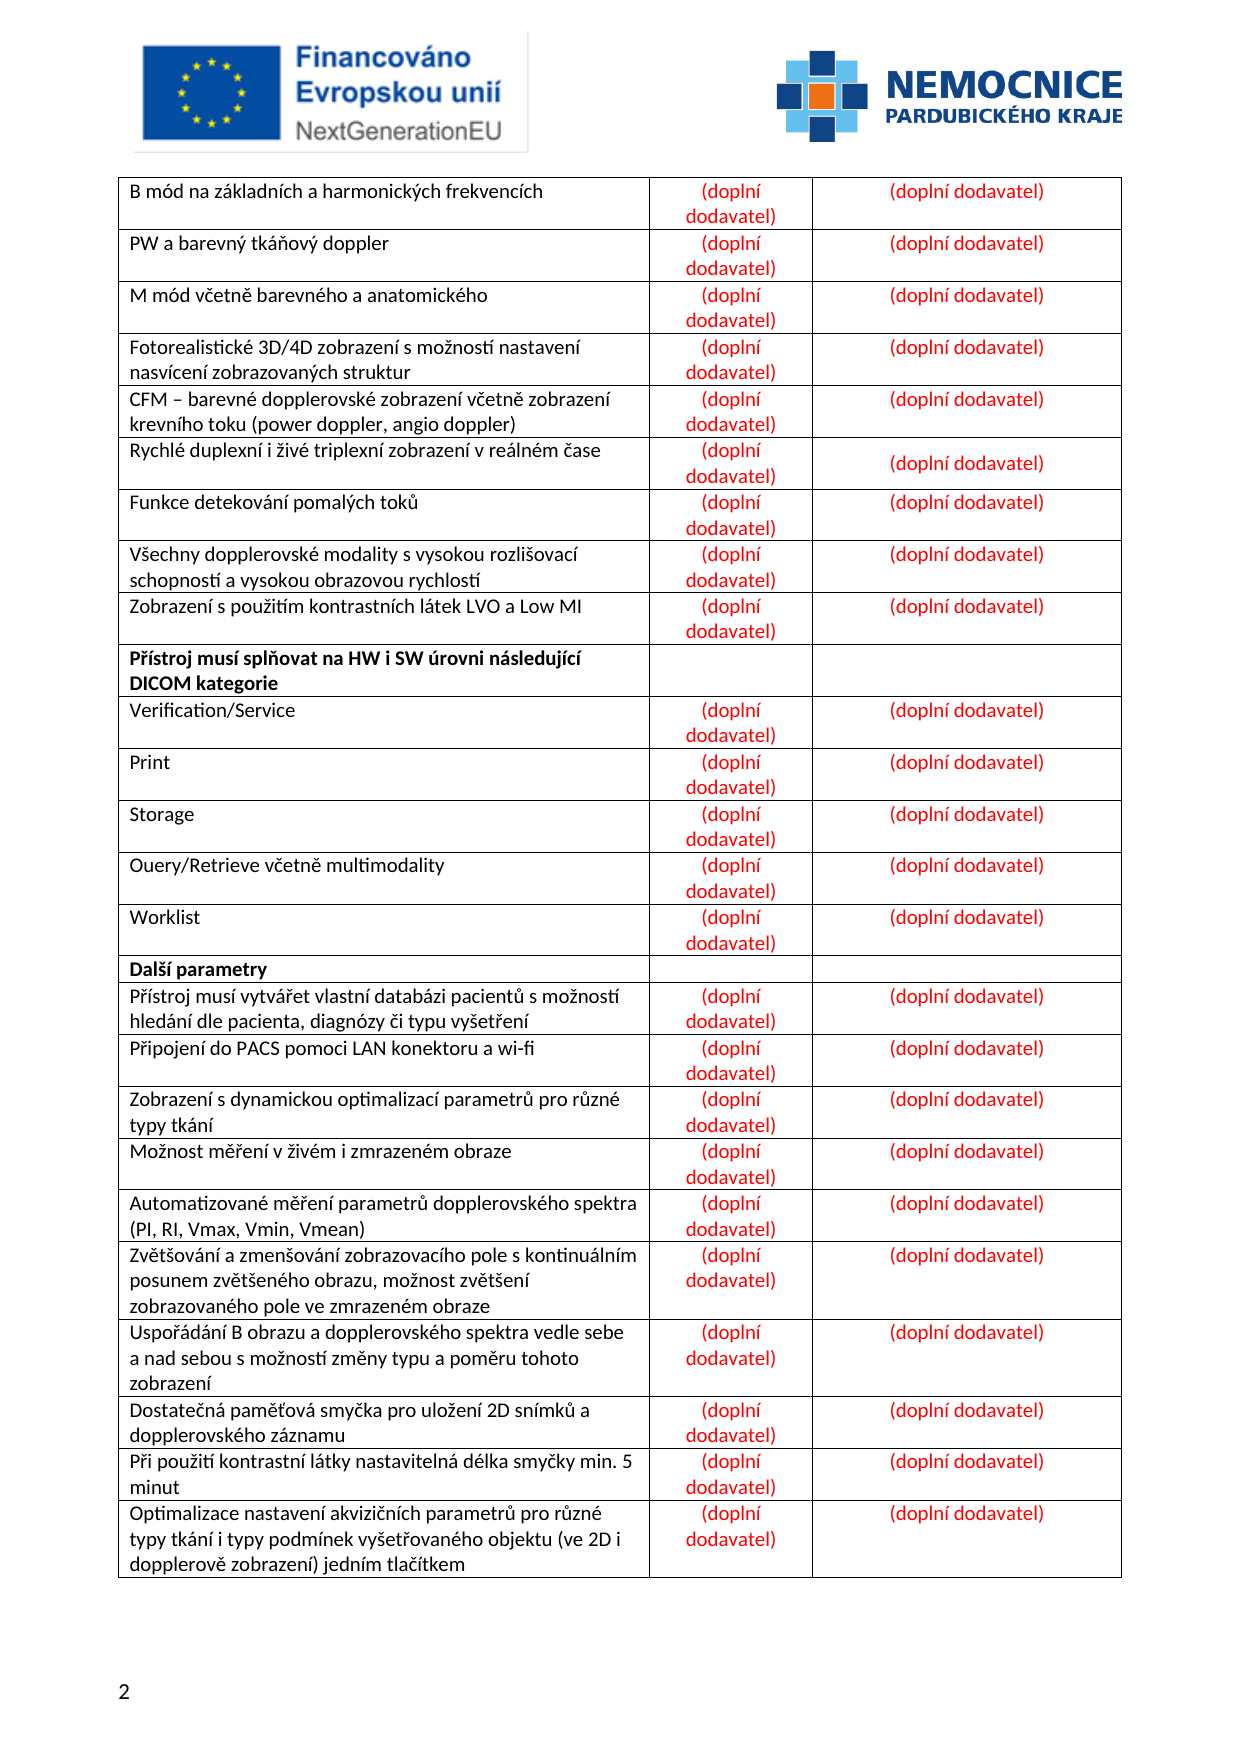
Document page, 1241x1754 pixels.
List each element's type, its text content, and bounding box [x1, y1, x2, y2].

table_cell (doplní dodavatel) [813, 1501, 1121, 1577]
table_cell Možnost měření v živém i zmrazeném obraze [119, 1139, 649, 1189]
table_cell M mód včetně barevného a anatomického [119, 282, 649, 333]
table_cell (doplní dodavatel) [813, 282, 1121, 333]
table_cell B mód na základních a harmonických frekvencích [119, 178, 649, 229]
table_cell [650, 645, 812, 696]
table_cell Storage [119, 801, 649, 852]
table_cell (doplní dodavatel) [650, 1087, 812, 1137]
table_cell Při použití kontrastní látky nastavitelná délka smyčky min. 5 minut [119, 1449, 649, 1499]
table_cell (doplní dodavatel) [813, 386, 1121, 437]
picture [775, 49, 1123, 143]
table_cell (doplní dodavatel) [650, 1501, 812, 1577]
table_cell Zvětšování a zmenšování zobrazovacího pole s kontinuálním posunem zvětšeného obrazu, možnost zvětšení zobrazovaného pole ve zmrazeném obraze [119, 1242, 649, 1318]
table_cell (doplní dodavatel) [650, 1035, 812, 1086]
table_cell (doplní dodavatel) [813, 1087, 1121, 1137]
table_cell (doplní dodavatel) [650, 386, 812, 437]
table_cell (doplní dodavatel) [813, 697, 1121, 748]
table_cell Uspořádání B obrazu a dopplerovského spektra vedle sebe a nad sebou s možností změny typu a poměru tohoto zobrazení [119, 1320, 649, 1396]
picture [133, 31, 530, 154]
table_cell (doplní dodavatel) [813, 1035, 1121, 1086]
table_cell (doplní dodavatel) [813, 541, 1121, 592]
table_cell (doplní dodavatel) [650, 801, 812, 852]
table_cell (doplní dodavatel) [813, 853, 1121, 903]
table_cell (doplní dodavatel) [650, 282, 812, 333]
table_cell Print [119, 749, 649, 800]
table_cell (doplní dodavatel) [813, 178, 1121, 229]
table_cell Optimalizace nastavení akvizičních parametrů pro různé typy tkání i typy podmínek vyšetřovaného objektu (ve 2D i dopplerově zobrazení) jedním tlačítkem [119, 1501, 649, 1577]
table_cell (doplní dodavatel) [650, 593, 812, 644]
table_cell (doplní dodavatel) [813, 1397, 1121, 1448]
table_cell (doplní dodavatel) [650, 438, 812, 488]
table_cell Worklist [119, 905, 649, 955]
table_cell (doplní dodavatel) [650, 1139, 812, 1189]
table_cell (doplní dodavatel) [650, 905, 812, 955]
table_cell (doplní dodavatel) [650, 490, 812, 540]
table_cell (doplní dodavatel) [650, 178, 812, 229]
table_cell (doplní dodavatel) [650, 1190, 812, 1241]
table_cell [813, 645, 1121, 696]
table_cell (doplní dodavatel) [813, 230, 1121, 281]
table_cell Fotorealistické 3D/4D zobrazení s možností nastavení nasvícení zobrazovaných struktur [119, 334, 649, 385]
table_cell Automatizované měření parametrů dopplerovského spektra (PI, RI, Vmax, Vmin, Vmean) [119, 1190, 649, 1241]
table_cell Verification/Service [119, 697, 649, 748]
table_cell Další parametry [119, 956, 649, 982]
table_cell (doplní dodavatel) [813, 593, 1121, 644]
table_cell (doplní dodavatel) [650, 697, 812, 748]
table_cell (doplní dodavatel) [813, 1242, 1121, 1318]
table_cell (doplní dodavatel) [813, 1449, 1121, 1499]
table_cell (doplní dodavatel) [650, 749, 812, 800]
table_cell (doplní dodavatel) [650, 334, 812, 385]
table_cell Zobrazení s použitím kontrastních látek LVO a Low MI [119, 593, 649, 644]
table_cell (doplní dodavatel) [813, 1190, 1121, 1241]
table_cell Všechny dopplerovské modality s vysokou rozlišovací schopností a vysokou obrazovou rychlostí [119, 541, 649, 592]
table_cell Připojení do PACS pomoci LAN konektoru a wi-fi [119, 1035, 649, 1086]
table_cell (doplní dodavatel) [650, 230, 812, 281]
table_cell (doplní dodavatel) [813, 749, 1121, 800]
table_cell CFM – barevné dopplerovské zobrazení včetně zobrazení krevního toku (power doppler, angio doppler) [119, 386, 649, 437]
table_cell (doplní dodavatel) [813, 334, 1121, 385]
table_cell Funkce detekování pomalých toků [119, 490, 649, 540]
table_cell Ouery/Retrieve včetně multimodality [119, 853, 649, 903]
table_cell (doplní dodavatel) [813, 1320, 1121, 1396]
table_cell (doplní dodavatel) [813, 1139, 1121, 1189]
table_cell (doplní dodavatel) [650, 541, 812, 592]
table_cell Rychlé duplexní i živé triplexní zobrazení v reálném čase [119, 438, 649, 488]
table_cell [650, 956, 812, 982]
table_cell Přístroj musí vytvářet vlastní databázi pacientů s možností hledání dle pacienta, diagnózy či typu vyšetření [119, 983, 649, 1034]
table_cell (doplní dodavatel) [650, 1397, 812, 1448]
table_cell (doplní dodavatel) [650, 1320, 812, 1396]
table_cell (doplní dodavatel) [813, 905, 1121, 955]
table_cell (doplní dodavatel) [813, 438, 1121, 488]
table_cell Zobrazení s dynamickou optimalizací parametrů pro různé typy tkání [119, 1087, 649, 1137]
table_cell (doplní dodavatel) [650, 1449, 812, 1499]
table_cell (doplní dodavatel) [650, 1242, 812, 1318]
table_cell Přístroj musí splňovat na HW i SW úrovni následující DICOM kategorie [119, 645, 649, 696]
table_cell PW a barevný tkáňový doppler [119, 230, 649, 281]
table_cell (doplní dodavatel) [813, 490, 1121, 540]
table_cell (doplní dodavatel) [813, 801, 1121, 852]
table_cell [813, 956, 1121, 982]
table_cell Dostatečná paměťová smyčka pro uložení 2D snímků a dopplerovského záznamu [119, 1397, 649, 1448]
table_cell (doplní dodavatel) [813, 983, 1121, 1034]
table_cell (doplní dodavatel) [650, 983, 812, 1034]
table_cell (doplní dodavatel) [650, 853, 812, 903]
